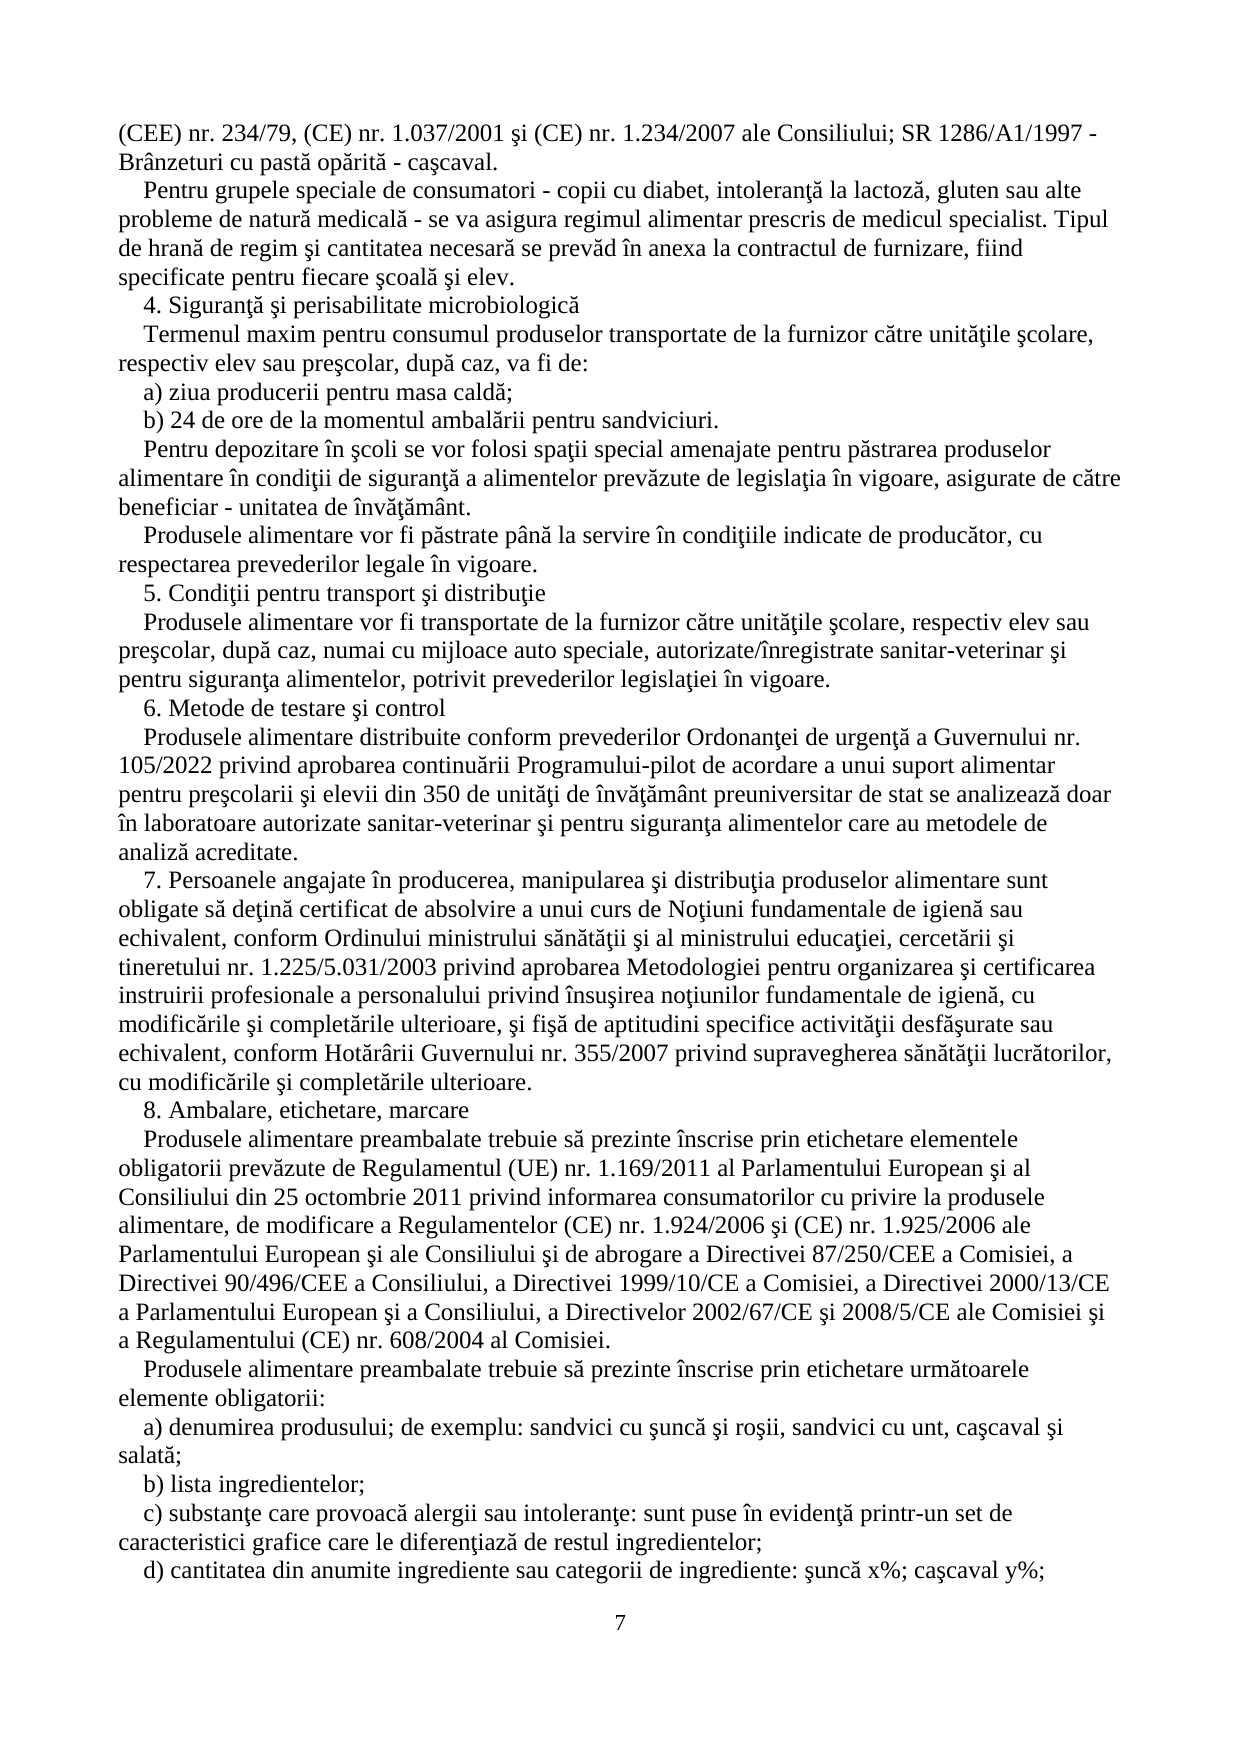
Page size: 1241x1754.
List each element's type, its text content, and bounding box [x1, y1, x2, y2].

text c) substanţe care provoacă alergii sau intoleranţe: sunt puse în evidenţă printr-un set de caracteristici grafice care le diferenţiază de restul ingredientelor; [118, 1498, 1122, 1556]
text b) lista ingredientelor; [118, 1469, 1122, 1498]
text Produsele alimentare vor fi păstrate până la servire în condiţiile indicate de producător, cu respectarea prevederilor legale în vigoare. [118, 521, 1122, 578]
text Pentru depozitare în şcoli se vor folosi spaţii special amenajate pentru păstrarea produselor alimentare în condiţii de siguranţă a alimentelor prevăzute de legislaţia în vigoare, asigurate de către beneficiar - unitatea de învăţământ. [118, 434, 1122, 521]
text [118, 118, 1122, 176]
text Produsele alimentare distribuite conform prevederilor Ordonanţei de urgenţă a Guvernului nr. 105/2022 privind aprobarea continuării Programului-pilot de acordare a unui suport alimentar pentru preşcolarii şi elevii din 350 de unităţi de învăţământ preuniversitar de stat se analizează doar în laboratoare autorizate sanitar-veterinar şi pentru siguranţa alimentelor care au metodele de analiză acreditate. [118, 722, 1122, 866]
text 4. Siguranţă şi perisabilitate microbiologică [118, 291, 1122, 319]
text 8. Ambalare, etichetare, marcare [118, 1096, 1122, 1124]
text 6. Metode de testare şi control [118, 693, 1122, 722]
text a) denumirea produsului; de exemplu: sandvici cu şuncă şi roşii, sandvici cu unt, caşcaval şi salată; [118, 1412, 1122, 1469]
text Produsele alimentare preambalate trebuie să prezinte înscrise prin etichetare elementele obligatorii prevăzute de Regulamentul (UE) nr. 1.169/2011 al Parlamentului European şi al Consiliului din 25 octombrie 2011 privind informarea consumatorilor cu privire la produsele alimentare, de modificare a Regulamentelor (CE) nr. 1.924/2006 şi (CE) nr. 1.925/2006 ale Parlamentului European şi ale Consiliului şi de abrogare a Directivei 87/250/CEE a Comisiei, a Directivei 90/496/CEE a Consiliului, a Directivei 1999/10/CE a Comisiei, a Directivei 2000/13/CE a Parlamentului European şi a Consiliului, a Directivelor 2002/67/CE şi 2008/5/CE ale Comisiei şi a Regulamentului (CE) nr. 608/2004 al Comisiei. [118, 1124, 1122, 1354]
text 5. Condiţii pentru transport şi distribuţie [118, 578, 1122, 607]
text d) cantitatea din anumite ingrediente sau categorii de ingrediente: şuncă x%; caşcaval y%; [118, 1556, 1122, 1584]
text Produsele alimentare preambalate trebuie să prezinte înscrise prin etichetare următoarele elemente obligatorii: [118, 1354, 1122, 1412]
text a) ziua producerii pentru masa caldă; [118, 377, 1122, 406]
text 7. Persoanele angajate în producerea, manipularea şi distribuţia produselor alimentare sunt obligate să deţină certificat de absolvire a unui curs de Noţiuni fundamentale de igienă sau echivalent, conform Ordinului ministrului sănătăţii şi al ministrului educaţiei, cercetării şi tineretului nr. 1.225/5.031/2003 privind aprobarea Metodologiei pentru organizarea şi certificarea instruirii profesionale a personalului privind însuşirea noţiunilor fundamentale de igienă, cu modificările şi completările ulterioare, şi fişă de aptitudini specifice activităţii desfăşurate sau echivalent, conform Hotărârii Guvernului nr. 355/2007 privind supravegherea sănătăţii lucrătorilor, cu modificările şi completările ulterioare. [118, 866, 1122, 1096]
text Produsele alimentare vor fi transportate de la furnizor către unităţile şcolare, respectiv elev sau preşcolar, după caz, numai cu mijloace auto speciale, autorizate/înregistrate sanitar-veterinar şi pentru siguranţa alimentelor, potrivit prevederilor legislaţiei în vigoare. [118, 607, 1122, 693]
text Termenul maxim pentru consumul produselor transportate de la furnizor către unităţile şcolare, respectiv elev sau preşcolar, după caz, va fi de: [118, 319, 1122, 377]
text b) 24 de ore de la momentul ambalării pentru sandviciuri. [118, 406, 1122, 434]
text Pentru grupele speciale de consumatori - copii cu diabet, intoleranţă la lactoză, gluten sau alte probleme de natură medicală - se va asigura regimul alimentar prescris de medicul specialist. Tipul de hrană de regim şi cantitatea necesară se prevăd în anexa la contractul de furnizare, fiind specificate pentru fiecare şcoală şi elev. [118, 176, 1122, 291]
